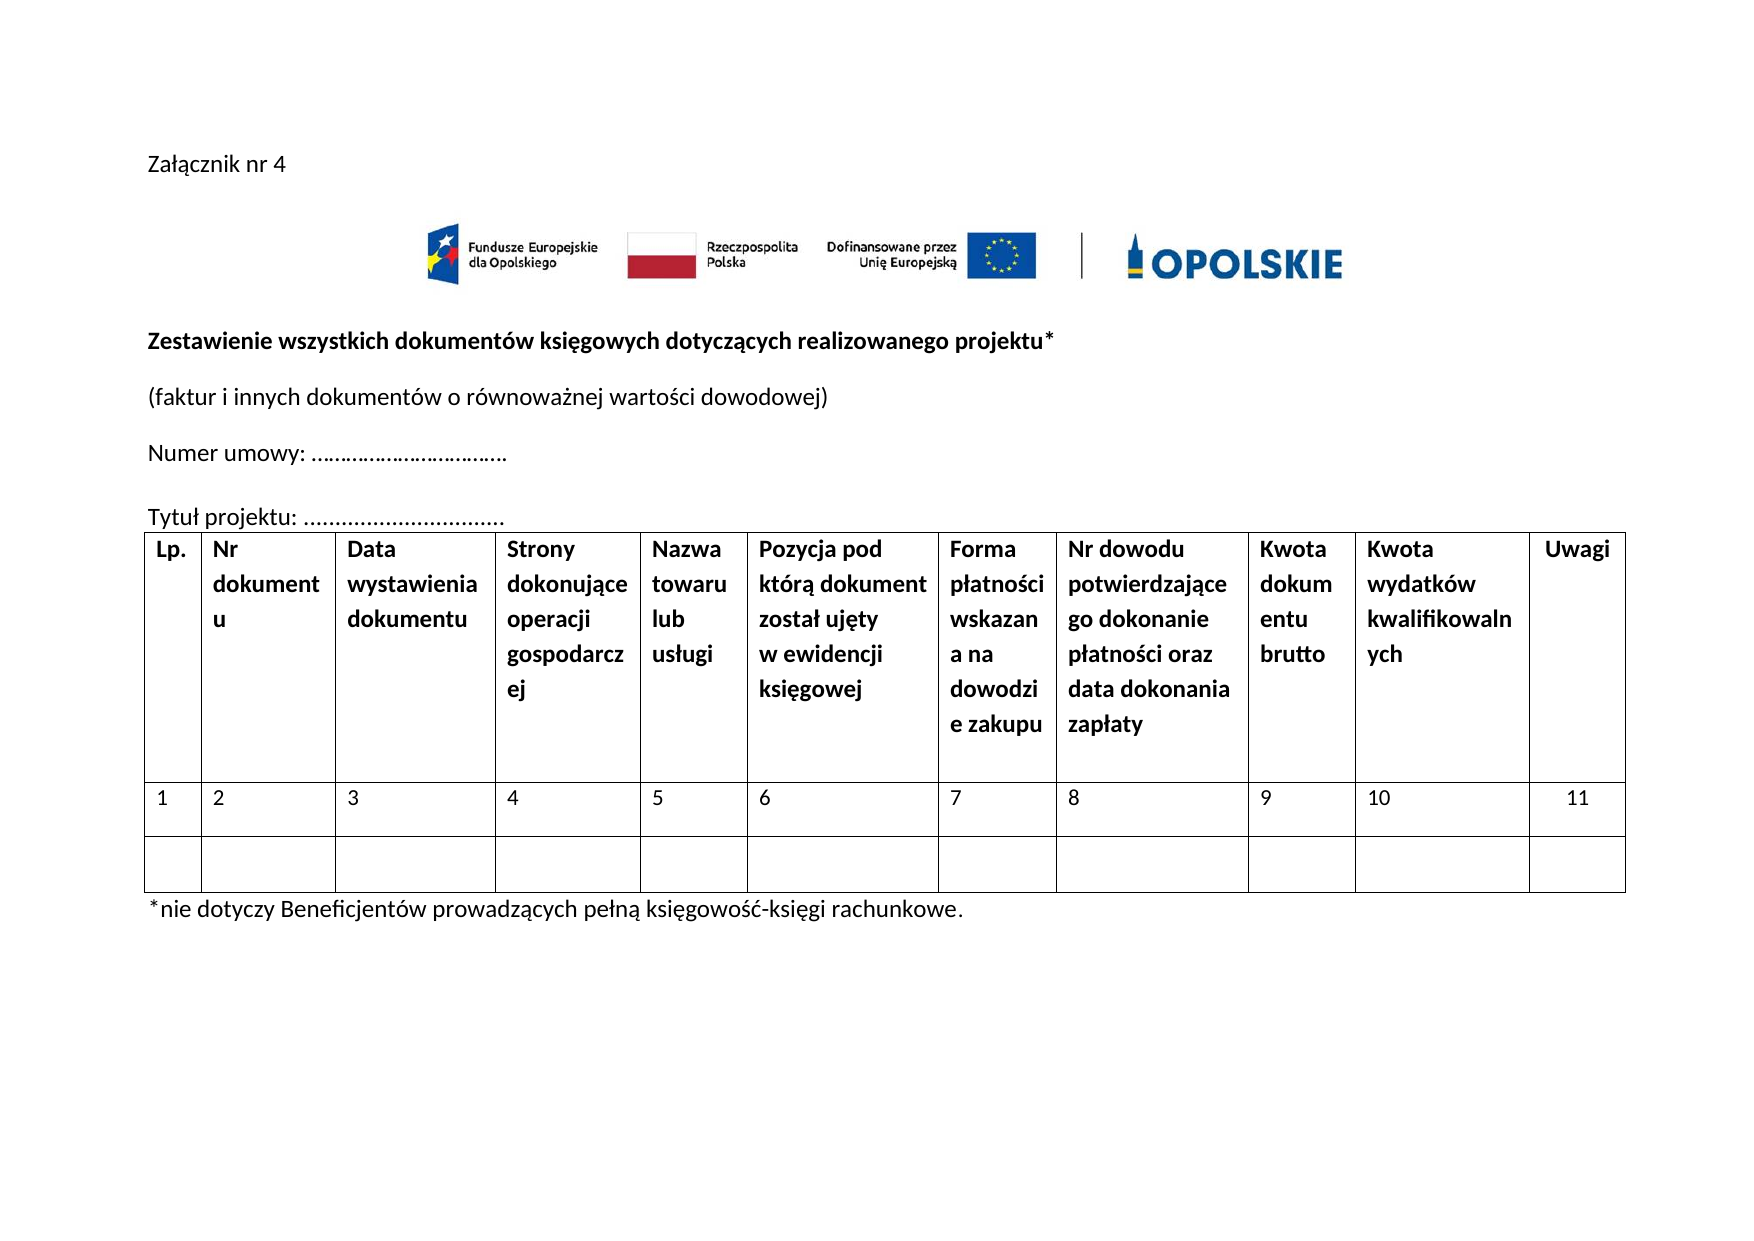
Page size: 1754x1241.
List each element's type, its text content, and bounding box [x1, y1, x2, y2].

text Numer umowy: ……………………………. [148, 437, 1623, 468]
table_cell [939, 837, 1056, 892]
table_cell 11 [1530, 783, 1625, 836]
table_cell [748, 837, 938, 892]
text Zestawienie wszystkich dokumentów księgowych dotyczących realizowanego projektu* [148, 325, 1623, 356]
table_header Strony dokonujące operacji gospodarczej [496, 533, 640, 782]
table_header Forma płatności wskazana na dowodzie zakupu [939, 533, 1056, 782]
text Tytuł projektu: ................................ [148, 501, 1623, 532]
table_header Kwota dokumentu brutto [1249, 533, 1355, 782]
table_cell 5 [641, 783, 747, 836]
table_header Data wystawienia dokumentu [336, 533, 495, 782]
table_cell 7 [939, 783, 1056, 836]
table_cell 6 [748, 783, 938, 836]
table_header Nr dokumentu [202, 533, 335, 782]
table_cell [1530, 837, 1625, 892]
table_cell [202, 837, 335, 892]
table_cell [336, 837, 495, 892]
table_header Nazwa towaru lub usługi [641, 533, 747, 782]
table_cell 8 [1057, 783, 1248, 836]
table_header Kwota wydatków kwalifikowalnych [1356, 533, 1529, 782]
table_cell 4 [496, 783, 640, 836]
table_cell 9 [1249, 783, 1355, 836]
table_cell 2 [202, 783, 335, 836]
table_cell [1356, 837, 1529, 892]
table_cell 10 [1356, 783, 1529, 836]
picture [412, 203, 1358, 301]
table_cell [1057, 837, 1248, 892]
text (faktur i innych dokumentów o równoważnej wartości dowodowej) [148, 381, 1623, 412]
table_header Lp. [145, 533, 201, 782]
table_header Pozycja pod którą dokument został ujęty w ewidencji księgowej [748, 533, 938, 782]
text *nie dotyczy Beneficjentów prowadzących pełną księgowość-księgi rachunkowe. [148, 893, 1623, 924]
table_cell [145, 837, 201, 892]
table_cell 3 [336, 783, 495, 836]
text Załącznik nr 4 [148, 148, 1623, 178]
table_header Uwagi [1530, 533, 1625, 782]
table_header Nr dowodu potwierdzającego dokonanie płatności oraz data dokonania zapłaty [1057, 533, 1248, 782]
table_cell [1249, 837, 1355, 892]
table_cell [496, 837, 640, 892]
table_cell [641, 837, 747, 892]
table_cell 1 [145, 783, 201, 836]
